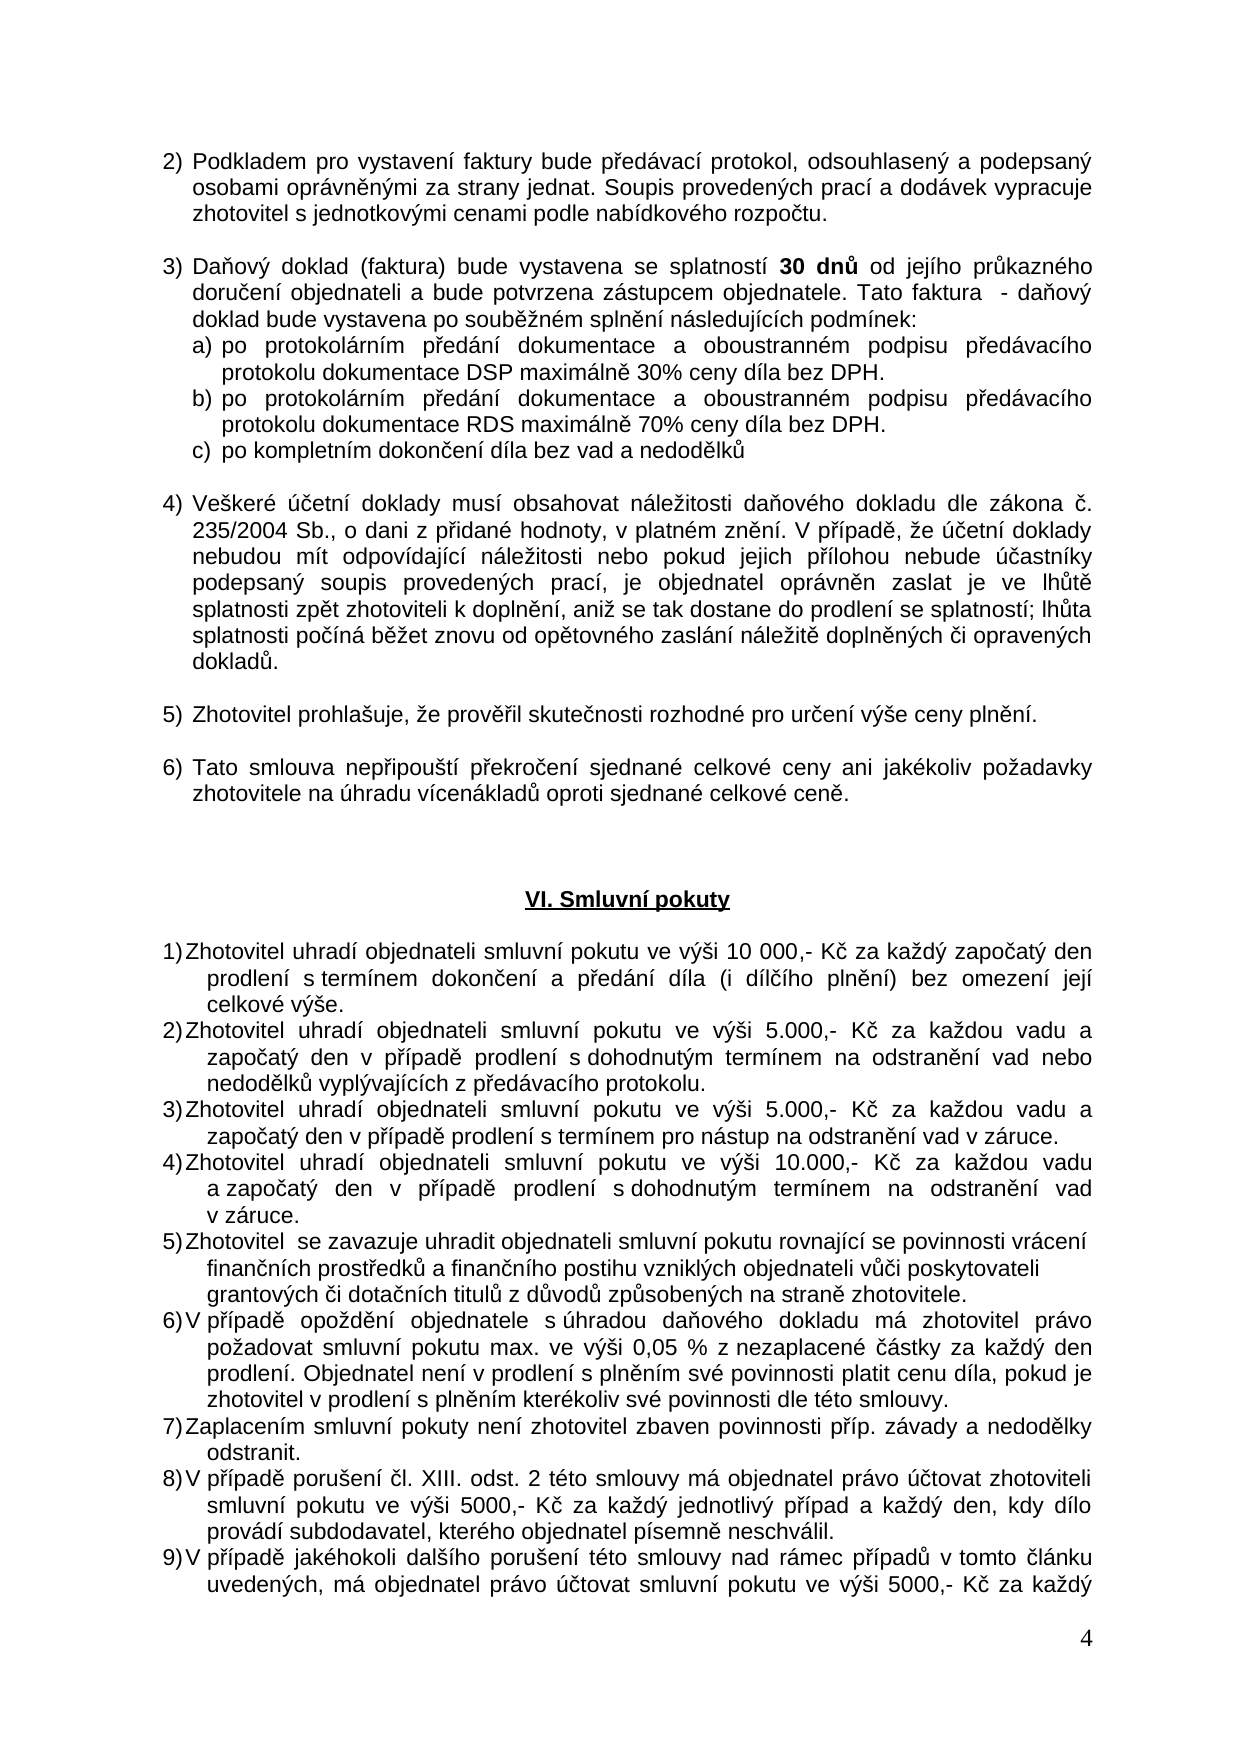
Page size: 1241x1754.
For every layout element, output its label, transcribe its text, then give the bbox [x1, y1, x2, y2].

list Zhotovitel uhradí objednateli smluvní pokutu ve výši 5.000,- Kč za každou vadu a započatý den v případě prodlení s termínem pro nástup na odstranění vad v záruce. [162, 1096, 1093, 1149]
text VI. Smluvní pokuty [162, 886, 1093, 912]
list Zhotovitel uhradí objednateli smluvní pokutu ve výši 10 000,- Kč za každý započatý den prodlení s termínem dokončení a předání díla (i dílčího plnění) bez omezení její celkové výše. [162, 938, 1093, 1017]
list po protokolárním předání dokumentace a oboustranném podpisu předávacího protokolu dokumentace RDS maximálně 70% ceny díla bez DPH. [192, 385, 1093, 437]
list Zhotovitel uhradí objednateli smluvní pokutu ve výši 10.000,- Kč za každou vadu a započatý den v případě prodlení s dohodnutým termínem na odstranění vad v záruce. [162, 1149, 1093, 1228]
list Daňový doklad (faktura) bude vystavena se splatností 30 dnů od jejího průkazného doručení objednateli a bude potvrzena zástupcem objednatele. Tato faktura - daňový doklad bude vystavena po souběžném splnění následujících podmínek: [162, 253, 1093, 332]
list po kompletním dokončení díla bez vad a nedodělků [192, 437, 1093, 464]
list po protokolárním předání dokumentace a oboustranném podpisu předávacího protokolu dokumentace DSP maximálně 30% ceny díla bez DPH. [192, 332, 1093, 385]
list V případě porušení čl. XIII. odst. 2 této smlouvy má objednatel právo účtovat zhotoviteli smluvní pokutu ve výši 5000,- Kč za každý jednotlivý případ a každý den, kdy dílo provádí subdodavatel, kterého objednatel písemně neschválil. [162, 1465, 1093, 1544]
list Zaplacením smluvní pokuty není zhotovitel zbaven povinnosti příp. závady a nedodělky odstranit. [162, 1413, 1093, 1465]
list Zhotovitel prohlašuje, že prověřil skutečnosti rozhodné pro určení výše ceny plnění. [162, 701, 1093, 727]
list V případě opoždění objednatele s úhradou daňového dokladu má zhotovitel právo požadovat smluvní pokutu max. ve výši 0,05 % z nezaplacené částky za každý den prodlení. Objednatel není v prodlení s plněním své povinnosti platit cenu díla, pokud je zhotovitel v prodlení s plněním kterékoliv své povinnosti dle této smlouvy. [162, 1307, 1093, 1413]
list Zhotovitel uhradí objednateli smluvní pokutu ve výši 5.000,- Kč za každou vadu a započatý den v případě prodlení s dohodnutým termínem na odstranění vad nebo nedodělků vyplývajících z předávacího protokolu. [162, 1017, 1093, 1096]
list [162, 1544, 1093, 1597]
list Zhotovitel se zavazuje uhradit objednateli smluvní pokutu rovnající se povinnosti vrácení finančních prostředků a finančního postihu vzniklých objednateli vůči poskytovateli grantových či dotačních titulů z důvodů způsobených na straně zhotovitele. [162, 1228, 1093, 1307]
list Podkladem pro vystavení faktury bude předávací protokol, odsouhlasený a podepsaný osobami oprávněnými za strany jednat. Soupis provedených prací a dodávek vypracuje zhotovitel s jednotkovými cenami podle nabídkového rozpočtu. [162, 148, 1093, 227]
list Veškeré účetní doklady musí obsahovat náležitosti daňového dokladu dle zákona č. 235/2004 Sb., o dani z přidané hodnoty, v platném znění. V případě, že účetní doklady nebudou mít odpovídající náležitosti nebo pokud jejich přílohou nebude účastníky podepsaný soupis provedených prací, je objednatel oprávněn zaslat je ve lhůtě splatnosti zpět zhotoviteli k doplnění, aniž se tak dostane do prodlení se splatností; lhůta splatnosti počíná běžet znovu od opětovného zaslání náležitě doplněných či opravených dokladů. [162, 490, 1093, 675]
list Tato smlouva nepřipouští překročení sjednané celkové ceny ani jakékoliv požadavky zhotovitele na úhradu vícenákladů oproti sjednané celkové ceně. [162, 754, 1093, 806]
